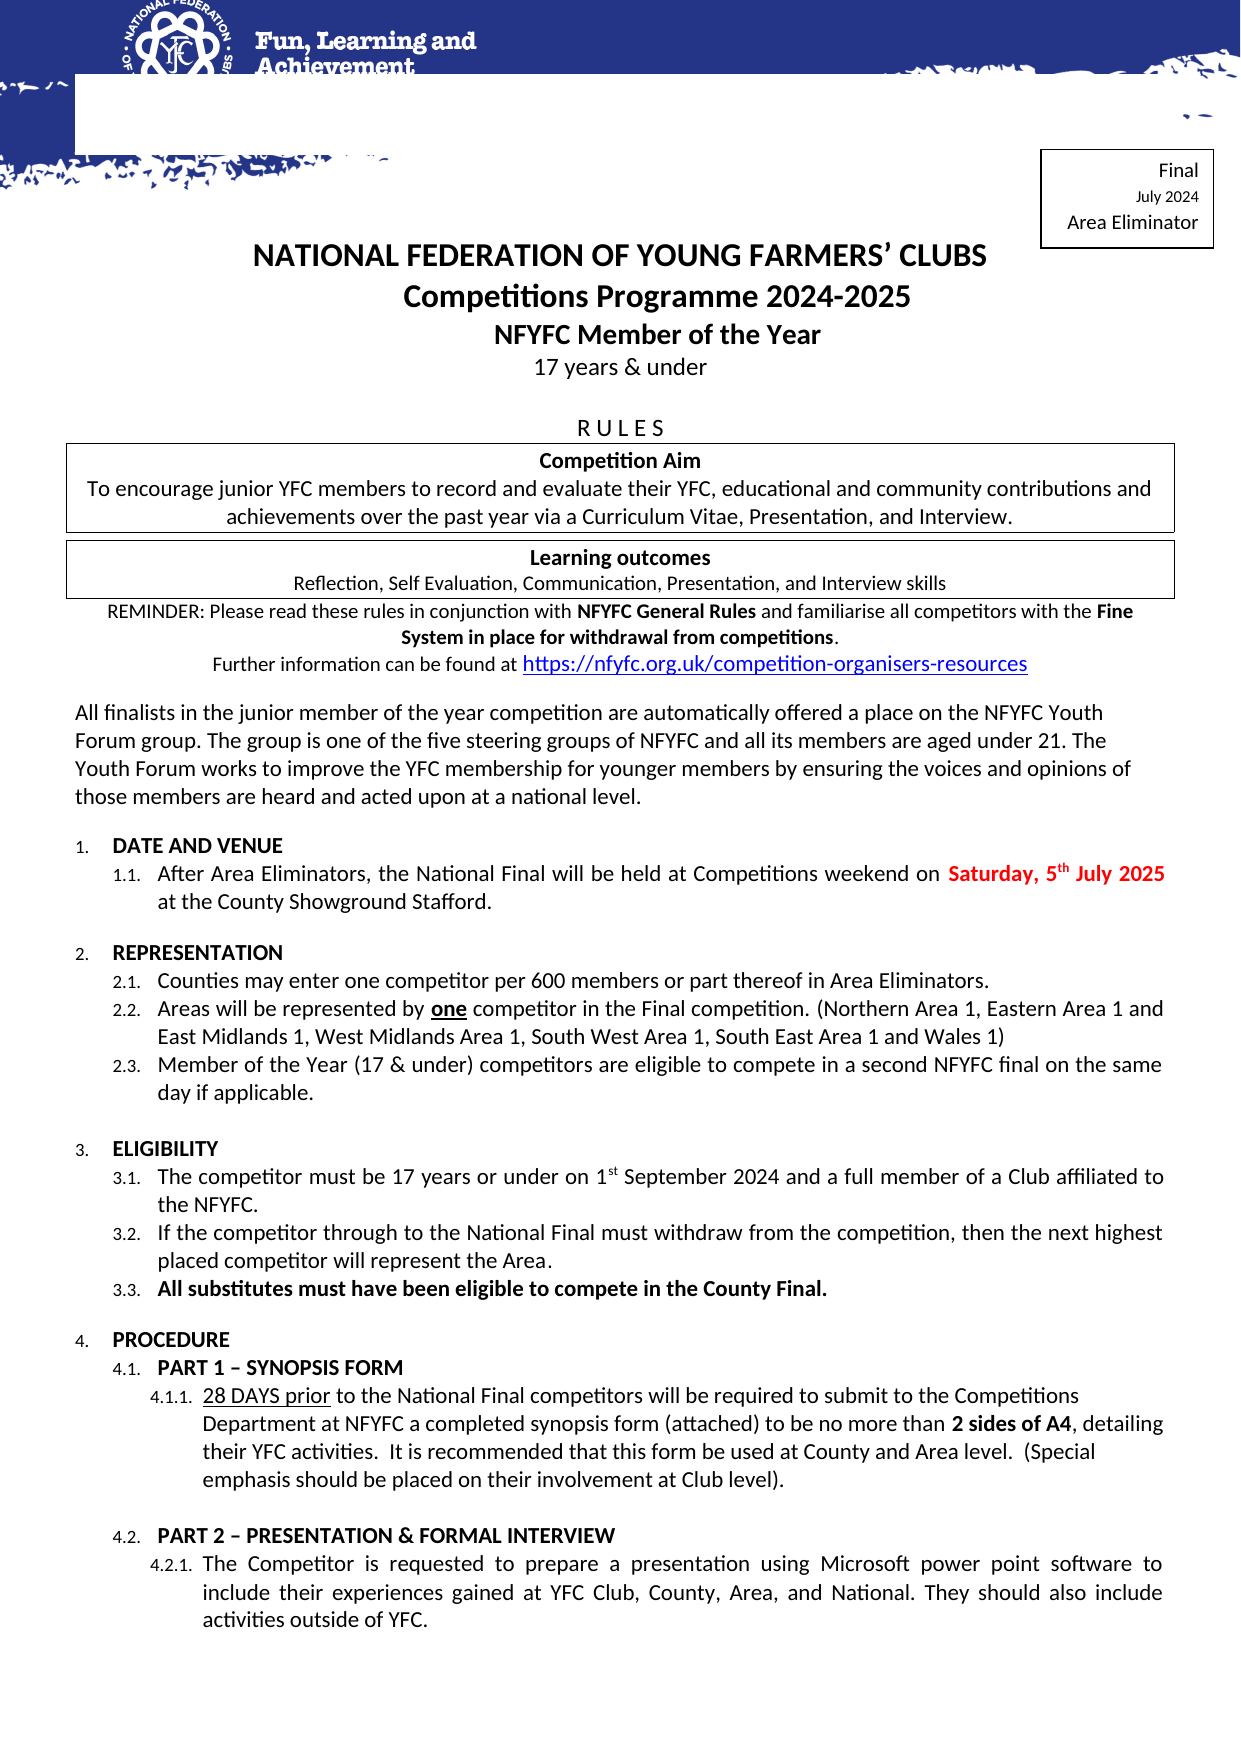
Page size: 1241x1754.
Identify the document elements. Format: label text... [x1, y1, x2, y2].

list The Competitor is requested to prepare a presentation using Microsoft power point software to include their experiences gained at YFC Club, County, Area, and National. They should also include activities outside of YFC. [150, 1549, 1165, 1634]
picture [0, 0, 1241, 194]
list ELIGIBILITY [75, 1134, 1165, 1162]
list All substitutes must have been eligible to compete in the County Final. [112, 1274, 1165, 1302]
list DATE AND VENUE [75, 831, 1165, 859]
list Counties may enter one competitor per 600 members or part thereof in Area Eliminators. [112, 966, 1165, 994]
text Reflection, Self Evaluation, Communication, Presentation, and Interview skills [67, 568, 1174, 598]
text Further information can be found at https://nfyfc.org.uk/competition-organisers-resources [75, 649, 1165, 677]
text Competition Aim [67, 444, 1174, 471]
list The competitor must be 17 years or under on 1st September 2024 and a full member of a Club affiliated to the NFYFC. [112, 1162, 1165, 1218]
text To encourage junior YFC members to record and evaluate their YFC, educational and community contributions and achievements over the past year via a Curriculum Vitae, Presentation, and Interview. [67, 471, 1174, 532]
text NATIONAL FEDERATION OF YOUNG FARMERS’ CLUBS [75, 234, 1165, 275]
list PROCEDURE [75, 1325, 1165, 1353]
list Areas will be represented by one competitor in the Final competition. (Northern Area 1, Eastern Area 1 and East Midlands 1, West Midlands Area 1, South West Area 1, South East Area 1 and Wales 1) [112, 994, 1165, 1050]
list REPRESENTATION [75, 938, 1165, 966]
text R U L E S [75, 413, 1165, 443]
text REMINDER: Please read these rules in conjunction with NFYFC General Rules and familiarise all competitors with the Fine System in place for withdrawal from competitions. [75, 599, 1165, 649]
list PART 1 – SYNOPSIS FORM [112, 1353, 1165, 1381]
text 17 years & under [75, 352, 1165, 382]
list After Area Eliminators, the National Final will be held at Competitions weekend on Saturday, 5th July 2025 at the County Showground Stafford. [112, 859, 1165, 915]
text NFYFC Member of the Year [75, 316, 1165, 352]
list PART 2 – PRESENTATION & FORMAL INTERVIEW [112, 1522, 1165, 1549]
list Member of the Year (17 & under) competitors are eligible to compete in a second NFYFC final on the same day if applicable. [112, 1050, 1165, 1106]
list If the competitor through to the National Final must withdraw from the competition, then the next highest placed competitor will represent the Area. [112, 1218, 1165, 1274]
list 28 DAYS prior to the National Final competitors will be required to submit to the Competitions Department at NFYFC a completed synopsis form (attached) to be no more than 2 sides of A4, detailing their YFC activities. It is recommended that this form be used at County and Area level. (Special emphasis should be placed on their involvement at Club level). [150, 1381, 1165, 1493]
text Learning outcomes [67, 541, 1174, 568]
text Competitions Programme 2024-2025 [75, 275, 1165, 316]
text All finalists in the junior member of the year competition are automatically offered a place on the NFYFC Youth Forum group. The group is one of the five steering groups of NFYFC and all its members are aged under 21. The Youth Forum works to improve the YFC membership for younger members by ensuring the voices and opinions of those members are heard and acted upon at a national level. [75, 698, 1165, 810]
